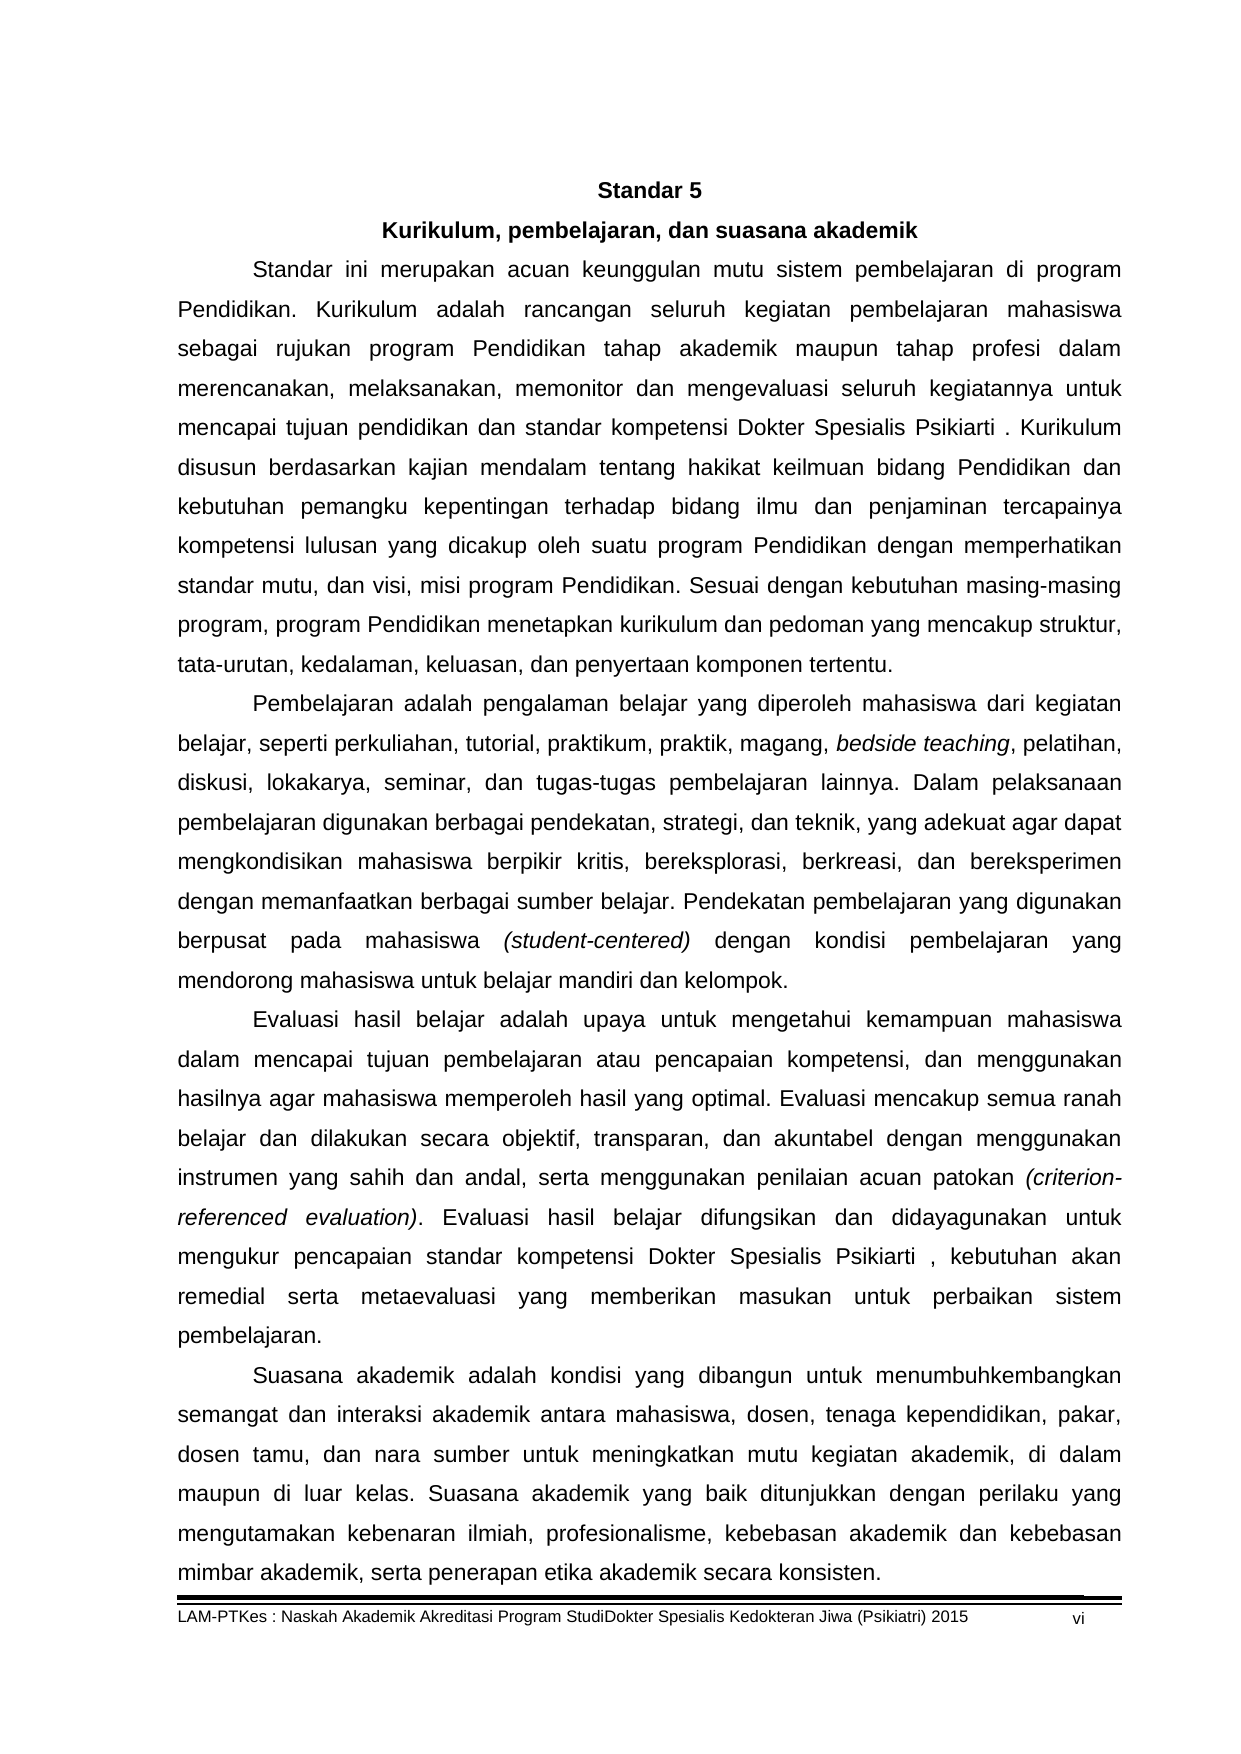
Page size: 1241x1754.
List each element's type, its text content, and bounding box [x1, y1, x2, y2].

text Kurikulum, pembelajaran, dan suasana akademik [177, 217, 1122, 243]
text Pembelajaran adalah pengalaman belajar yang diperoleh mahasiswa dari kegiatan belajar, seperti perkuliahan, tutorial, praktikum, praktik, magang, bedside teaching, pelatihan, diskusi, lokakarya, seminar, dan tugas-tugas pembelajaran lainnya. Dalam pelaksanaan pembelajaran digunakan berbagai pendekatan, strategi, dan teknik, yang adekuat agar dapat mengkondisikan mahasiswa berpikir kritis, bereksplorasi, berkreasi, dan bereksperimen dengan memanfaatkan berbagai sumber belajar. Pendekatan pembelajaran yang digunakan berpusat pada mahasiswa (student-centered) dengan kondisi pembelajaran yang mendorong mahasiswa untuk belajar mandiri dan kelompok. [177, 690, 1122, 993]
text Suasana akademik adalah kondisi yang dibangun untuk menumbuhkembangkan semangat dan interaksi akademik antara mahasiswa, dosen, tenaga kependidikan, pakar, dosen tamu, dan nara sumber untuk meningkatkan mutu kegiatan akademik, di dalam maupun di luar kelas. Suasana akademik yang baik ditunjukkan dengan perilaku yang mengutamakan kebenaran ilmiah, profesionalisme, kebebasan akademik dan kebebasan mimbar akademik, serta penerapan etika akademik secara konsisten. [177, 1362, 1122, 1585]
text Evaluasi hasil belajar adalah upaya untuk mengetahui kemampuan mahasiswa dalam mencapai tujuan pembelajaran atau pencapaian kompetensi, dan menggunakan hasilnya agar mahasiswa memperoleh hasil yang optimal. Evaluasi mencakup semua ranah belajar dan dilakukan secara objektif, transparan, dan akuntabel dengan menggunakan instrumen yang sahih dan andal, serta menggunakan penilaian acuan patokan (criterion-referenced evaluation). Evaluasi hasil belajar difungsikan dan didayagunakan untuk mengukur pencapaian standar kompetensi Dokter Spesialis Psikiarti , kebutuhan akan remedial serta metaevaluasi yang memberikan masukan untuk perbaikan sistem pembelajaran. [177, 1006, 1122, 1348]
text Standar 5 [177, 177, 1122, 203]
text Standar ini merupakan acuan keunggulan mutu sistem pembelajaran di program Pendidikan. Kurikulum adalah rancangan seluruh kegiatan pembelajaran mahasiswa sebagai rujukan program Pendidikan tahap akademik maupun tahap profesi dalam merencanakan, melaksanakan, memonitor dan mengevaluasi seluruh kegiatannya untuk mencapai tujuan pendidikan dan standar kompetensi Dokter Spesialis Psikiarti . Kurikulum disusun berdasarkan kajian mendalam tentang hakikat keilmuan bidang Pendidikan dan kebutuhan pemangku kepentingan terhadap bidang ilmu dan penjaminan tercapainya kompetensi lulusan yang dicakup oleh suatu program Pendidikan dengan memperhatikan standar mutu, dan visi, misi program Pendidikan. Sesuai dengan kebutuhan masing-masing program, program Pendidikan menetapkan kurikulum dan pedoman yang mencakup struktur, tata-urutan, kedalaman, keluasan, dan penyertaan komponen tertentu. [177, 256, 1122, 677]
